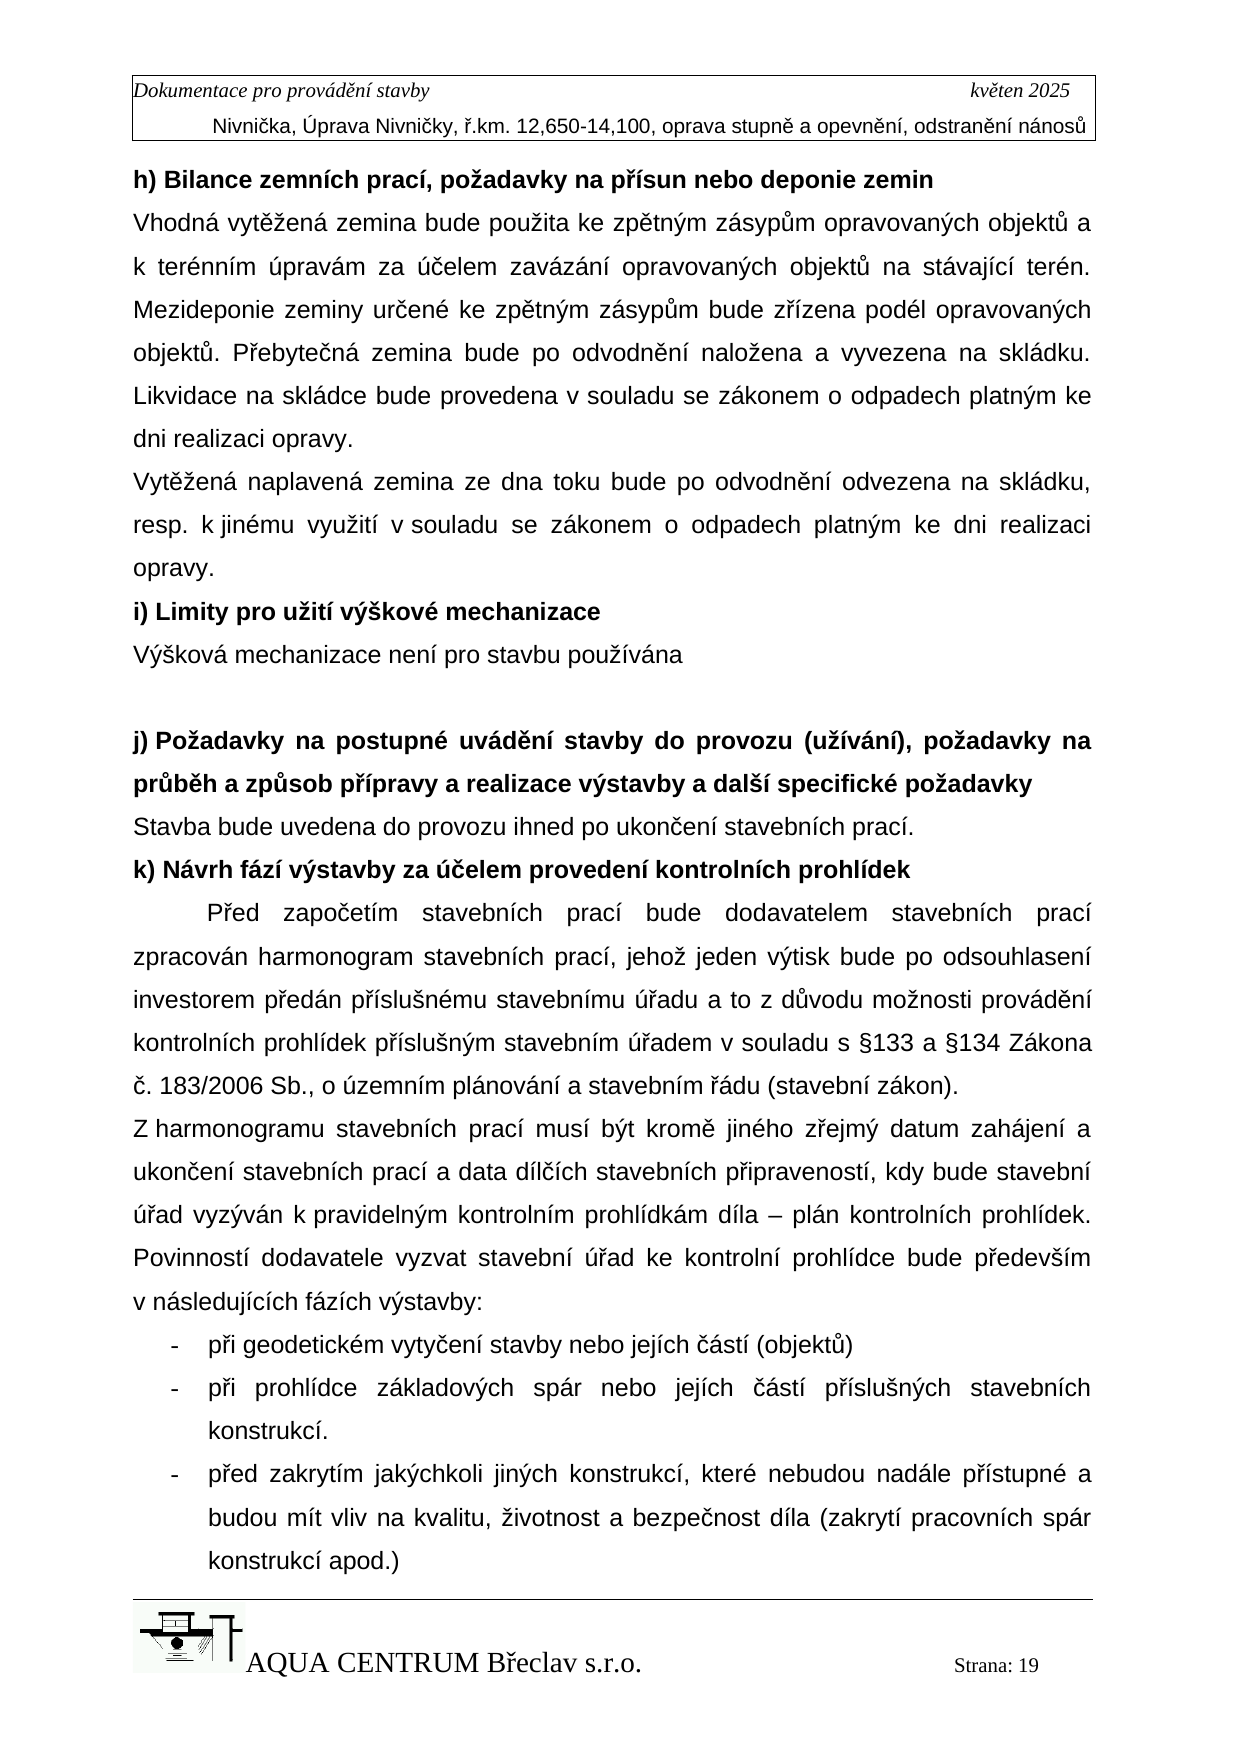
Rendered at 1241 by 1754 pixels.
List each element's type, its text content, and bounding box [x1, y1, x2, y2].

list při geodetickém vytyčení stavby nebo jejích částí (objektů) [170, 1330, 1093, 1358]
list Stavba bude uvedena do provozu ihned po ukončení stavebních prací. [133, 812, 1093, 841]
list Výšková mechanizace není pro stavbu používána [133, 640, 1093, 668]
list j) Požadavky na postupné uvádění stavby do provozu (užívání), požadavky na průběh a způsob přípravy a realizace výstavby a další specifické požadavky [133, 726, 1093, 798]
list před zakrytím jakýchkoli jiných konstrukcí, které nebudou nadále přístupné a budou mít vliv na kvalitu, životnost a bezpečnost díla (zakrytí pracovních spár konstrukcí apod.) [170, 1459, 1093, 1574]
picture [132, 1602, 246, 1673]
text Před započetím stavebních prací bude dodavatelem stavebních prací zpracován harmonogram stavebních prací, jehož jeden výtisk bude po odsouhlasení investorem předán příslušnému stavebnímu úřadu a to z důvodu možnosti provádění kontrolních prohlídek příslušným stavebním úřadem v souladu s §133 a §134 Zákona č. 183/2006 Sb., o územním plánování a stavebním řádu (stavební zákon). [133, 898, 1093, 1100]
list Vytěžená naplavená zemina ze dna toku bude po odvodnění odvezena na skládku, resp. k jinému využití v souladu se zákonem o odpadech platným ke dni realizaci opravy. [133, 467, 1093, 582]
list i) Limity pro užití výškové mechanizace [133, 597, 1093, 625]
list při prohlídce základových spár nebo jejích částí příslušných stavebních konstrukcí. [170, 1373, 1093, 1445]
list k) Návrh fází výstavby za účelem provedení kontrolních prohlídek [133, 855, 1093, 884]
list Vhodná vytěžená zemina bude použita ke zpětným zásypům opravovaných objektů a k terénním úpravám za účelem zavázání opravovaných objektů na stávající terén. Mezideponie zeminy určené ke zpětným zásypům bude zřízena podél opravovaných objektů. Přebytečná zemina bude po odvodnění naložena a vyvezena na skládku. Likvidace na skládce bude provedena v souladu se zákonem o odpadech platným ke dni realizaci opravy. [133, 208, 1093, 453]
text Z harmonogramu stavebních prací musí být kromě jiného zřejmý datum zahájení a ukončení stavebních prací a data dílčích stavebních připraveností, kdy bude stavební úřad vyzýván k pravidelným kontrolním prohlídkám díla – plán kontrolních prohlídek. Povinností dodavatele vyzvat stavební úřad ke kontrolní prohlídce bude především v následujících fázích výstavby: [133, 1114, 1093, 1315]
list h) Bilance zemních prací, požadavky na přísun nebo deponie zemin [133, 165, 1093, 194]
